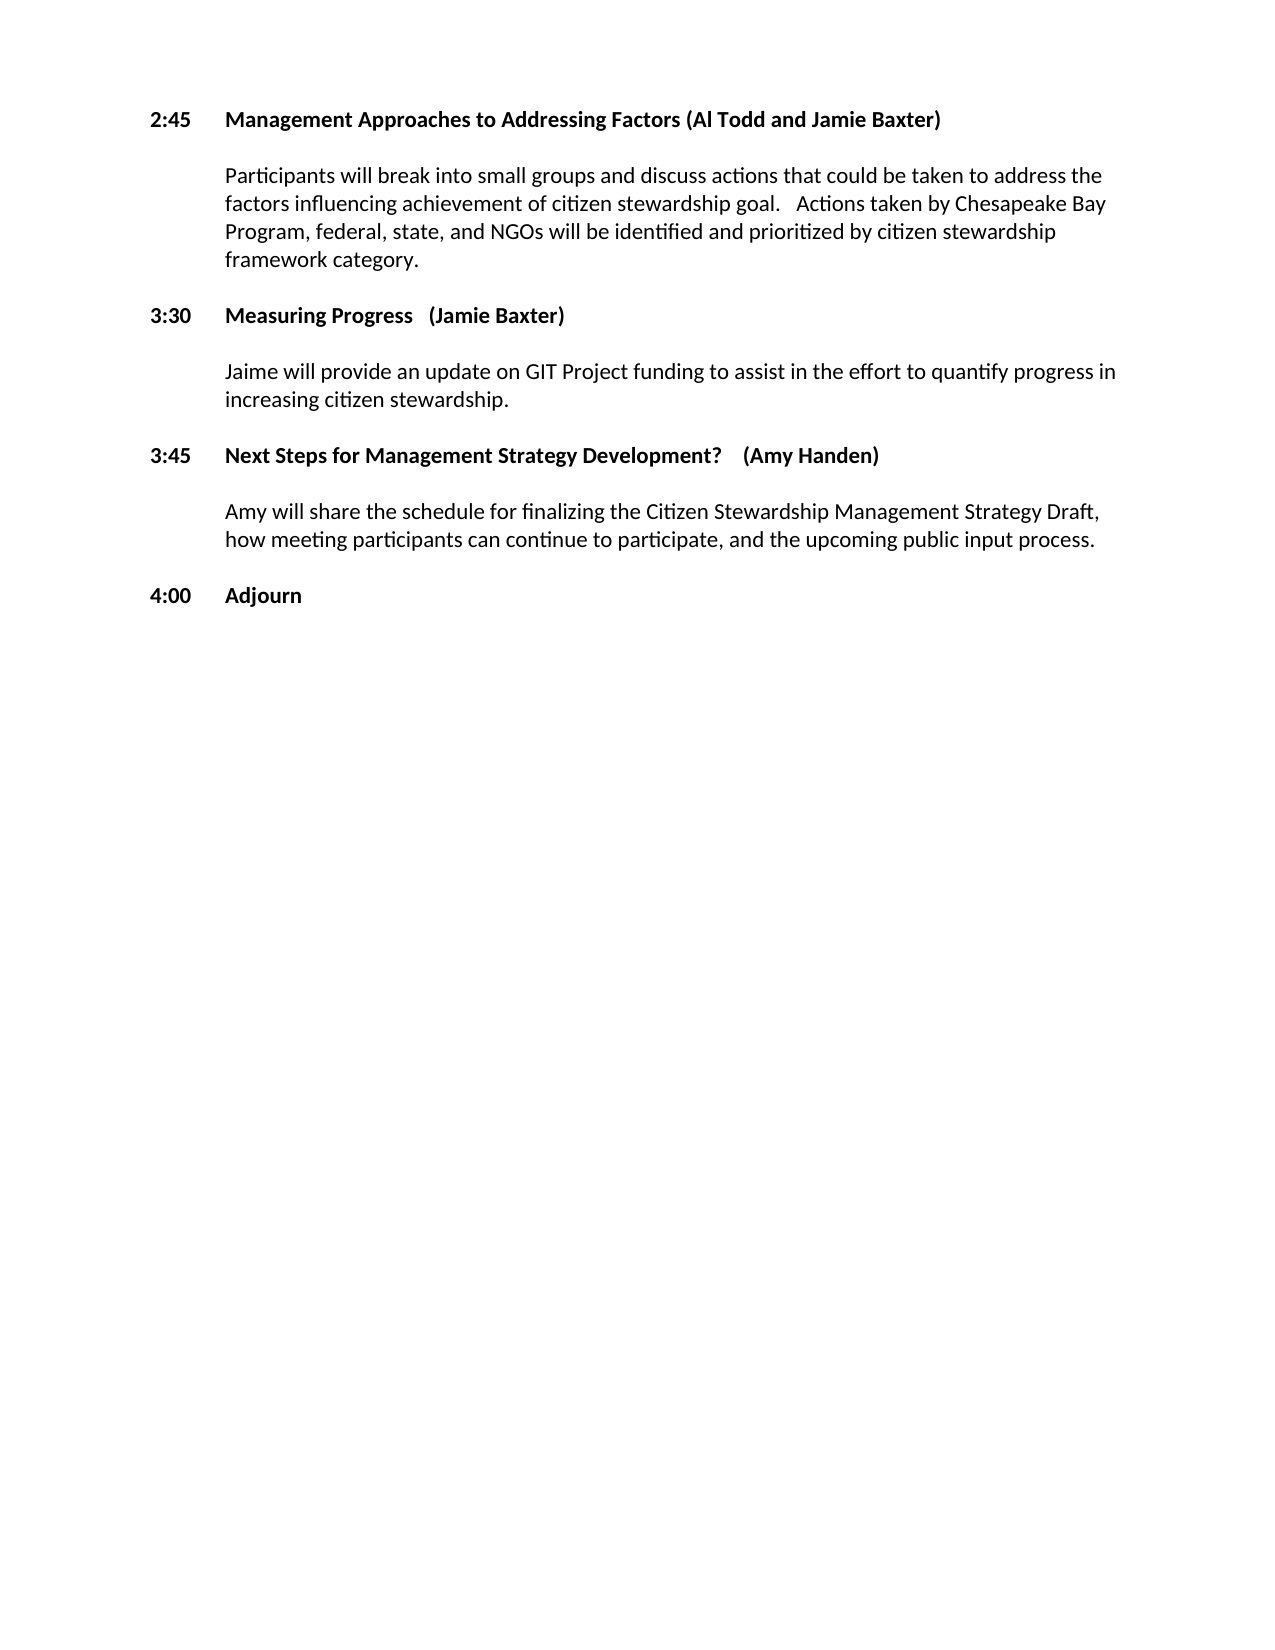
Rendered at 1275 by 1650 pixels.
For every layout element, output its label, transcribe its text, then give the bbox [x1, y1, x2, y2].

text 4:00 Adjourn [150, 581, 1125, 609]
text 2:45 Management Approaches to Addressing Factors (Al Todd and Jamie Baxter) [150, 105, 1125, 133]
text Participants will break into small groups and discuss actions that could be taken to address the factors influencing achievement of citizen stewardship goal. Actions taken by Chesapeake Bay Program, federal, state, and NGOs will be identified and prioritized by citizen stewardship framework category. [225, 161, 1125, 273]
text Jaime will provide an update on GIT Project funding to assist in the effort to quantify progress in increasing citizen stewardship. [225, 357, 1125, 413]
text 3:30 Measuring Progress (Jamie Baxter) [150, 301, 1125, 329]
text 3:45 Next Steps for Management Strategy Development? (Amy Handen) [150, 441, 1125, 469]
text Amy will share the schedule for finalizing the Citizen Stewardship Management Strategy Draft, how meeting participants can continue to participate, and the upcoming public input process. [225, 497, 1125, 553]
